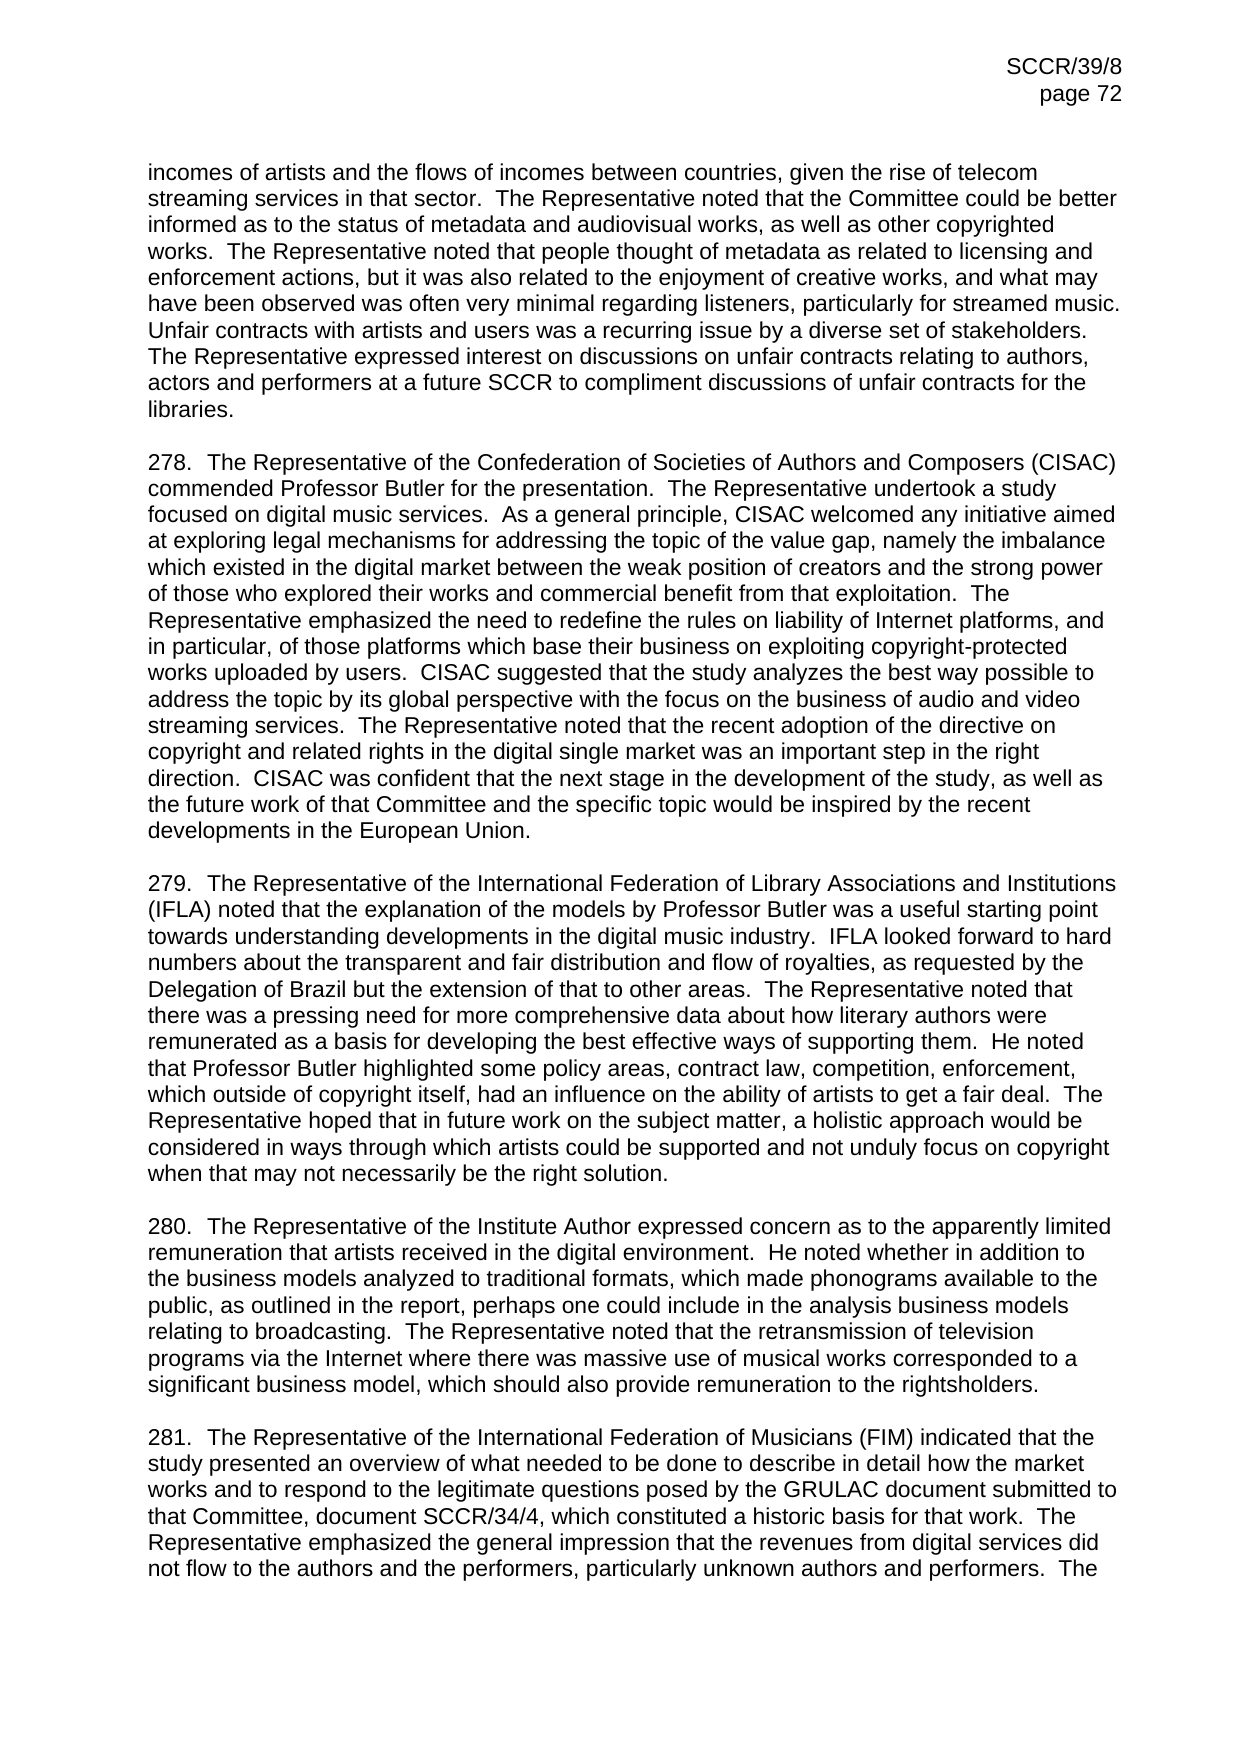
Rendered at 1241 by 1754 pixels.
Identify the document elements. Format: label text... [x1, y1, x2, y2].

list The Representative of the Institute Author expressed concern as to the apparently limited remuneration that artists received in the digital environment. He noted whether in addition to the business models analyzed to traditional formats, which made phonograms available to the public, as outlined in the report, perhaps one could include in the analysis business models relating to broadcasting. The Representative noted that the retransmission of television programs via the Internet where there was massive use of musical works corresponded to a significant business model, which should also provide remuneration to the rightsholders. [148, 1213, 1122, 1397]
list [148, 158, 1122, 422]
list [148, 1423, 1122, 1582]
list The Representative of the International Federation of Library Associations and Institutions (IFLA) noted that the explanation of the models by Professor Butler was a useful starting point towards understanding developments in the digital music industry. IFLA looked forward to hard numbers about the transparent and fair distribution and flow of royalties, as requested by the Delegation of Brazil but the extension of that to other areas. The Representative noted that there was a pressing need for more comprehensive data about how literary authors were remunerated as a basis for developing the best effective ways of supporting them. He noted that Professor Butler highlighted some policy areas, contract law, competition, enforcement, which outside of copyright itself, had an influence on the ability of artists to get a fair deal. The Representative hoped that in future work on the subject matter, a holistic approach would be considered in ways through which artists could be supported and not unduly focus on copyright when that may not necessarily be the right solution. [148, 870, 1122, 1186]
list The Representative of the Confederation of Societies of Authors and Composers (CISAC) commended Professor Butler for the presentation. The Representative undertook a study focused on digital music services. As a general principle, CISAC welcomed any initiative aimed at exploring legal mechanisms for addressing the topic of the value gap, namely the imbalance which existed in the digital market between the weak position of creators and the strong power of those who explored their works and commercial benefit from that exploitation. The Representative emphasized the need to redefine the rules on liability of Internet platforms, and in particular, of those platforms which base their business on exploiting copyright-protected works uploaded by users. CISAC suggested that the study analyzes the best way possible to address the topic by its global perspective with the focus on the business of audio and video streaming services. The Representative noted that the recent adoption of the directive on copyright and related rights in the digital single market was an important step in the right direction. CISAC was confident that the next stage in the development of the study, as well as the future work of that Committee and the specific topic would be inspired by the recent developments in the European Union. [148, 448, 1122, 844]
